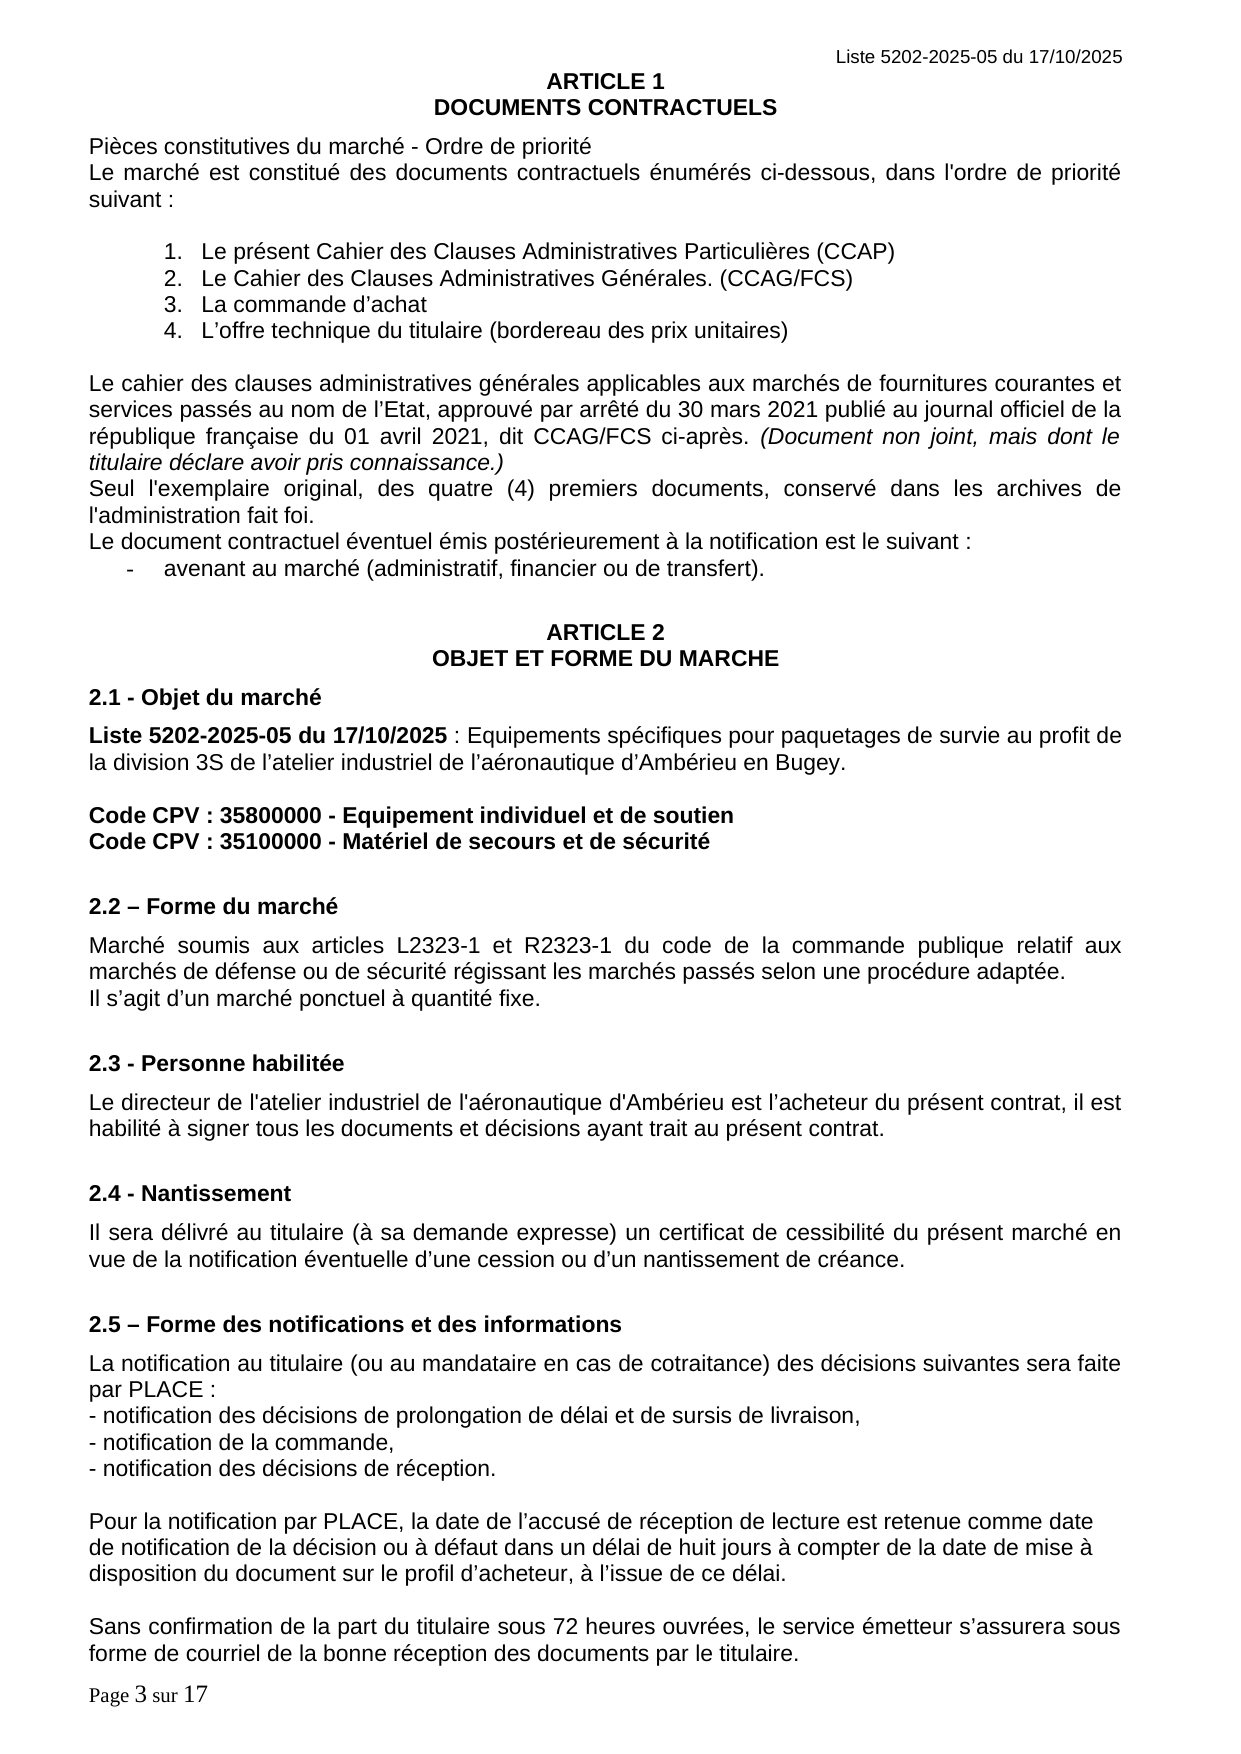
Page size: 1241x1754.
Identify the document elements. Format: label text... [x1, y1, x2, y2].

text - notification des décisions de prolongation de délai et de sursis de livraison, [89, 1402, 1122, 1429]
text Il s’agit d’un marché ponctuel à quantité fixe. [89, 985, 1122, 1011]
subtitle 2.4 - Nantissement [89, 1180, 1122, 1207]
subtitle 2.2 – Forme du marché [89, 893, 1122, 919]
text ARTICLE 1 DOCUMENTS CONTRACTUELS [89, 68, 1122, 120]
text Liste 5202-2025-05 du 17/10/2025 : Equipements spécifiques pour paquetages de survie au profit de la division 3S de l’atelier industriel de l’aéronautique d’Ambérieu en Bugey. [89, 722, 1122, 775]
text ARTICLE 2 OBJET ET FORME DU MARCHE [89, 618, 1122, 671]
list Le présent Cahier des Clauses Administratives Particulières (CCAP) [164, 238, 1122, 264]
list La commande d’achat [164, 291, 1122, 317]
subtitle 2.1 - Objet du marché [89, 684, 1122, 710]
list avenant au marché (administratif, financier ou de transfert). [126, 554, 1122, 581]
text Le cahier des clauses administratives générales applicables aux marchés de fournitures courantes et services passés au nom de l’Etat, approuvé par arrêté du 30 mars 2021 publié au journal officiel de la république française du 01 avril 2021, dit CCAG/FCS ci-après. (Document non joint, mais dont le titulaire déclare avoir pris connaissance.) [89, 370, 1122, 475]
text Code CPV : 35100000 - Matériel de secours et de sécurité [89, 828, 1122, 854]
text Seul l'exemplaire original, des quatre (4) premiers documents, conservé dans les archives de l'administration fait foi. [89, 475, 1122, 528]
list Le Cahier des Clauses Administratives Générales. (CCAG/FCS) [164, 264, 1122, 291]
text Pièces constitutives du marché - Ordre de priorité [89, 133, 1122, 159]
text Il sera délivré au titulaire (à sa demande expresse) un certificat de cessibilité du présent marché en vue de la notification éventuelle d’une cession ou d’un nantissement de créance. [89, 1219, 1122, 1272]
subtitle 2.3 - Personne habilitée [89, 1050, 1122, 1076]
text - notification de la commande, [89, 1429, 1122, 1455]
text Le document contractuel éventuel émis postérieurement à la notification est le suivant : [89, 528, 1122, 554]
text - notification des décisions de réception. [89, 1455, 1122, 1481]
list L’offre technique du titulaire (bordereau des prix unitaires) [164, 317, 1122, 344]
text Le directeur de l'atelier industriel de l'aéronautique d'Ambérieu est l’acheteur du présent contrat, il est habilité à signer tous les documents et décisions ayant trait au présent contrat. [89, 1089, 1122, 1141]
subtitle 2.5 – Forme des notifications et des informations [89, 1311, 1122, 1337]
text Code CPV : 35800000 - Equipement individuel et de soutien [89, 802, 1122, 828]
text Pour la notification par PLACE, la date de l’accusé de réception de lecture est retenue comme date de notification de la décision ou à défaut dans un délai de huit jours à compter de la date de mise à disposition du document sur le profil d’acheteur, à l’issue de ce délai. [89, 1508, 1122, 1587]
text Marché soumis aux articles L2323-1 et R2323-1 du code de la commande publique relatif aux marchés de défense ou de sécurité régissant les marchés passés selon une procédure adaptée. [89, 932, 1122, 985]
text Le marché est constitué des documents contractuels énumérés ci-dessous, dans l'ordre de priorité suivant : [89, 159, 1122, 212]
text Sans confirmation de la part du titulaire sous 72 heures ouvrées, le service émetteur s’assurera sous forme de courriel de la bonne réception des documents par le titulaire. [89, 1613, 1122, 1666]
text La notification au titulaire (ou au mandataire en cas de cotraitance) des décisions suivantes sera faite par PLACE : [89, 1349, 1122, 1402]
